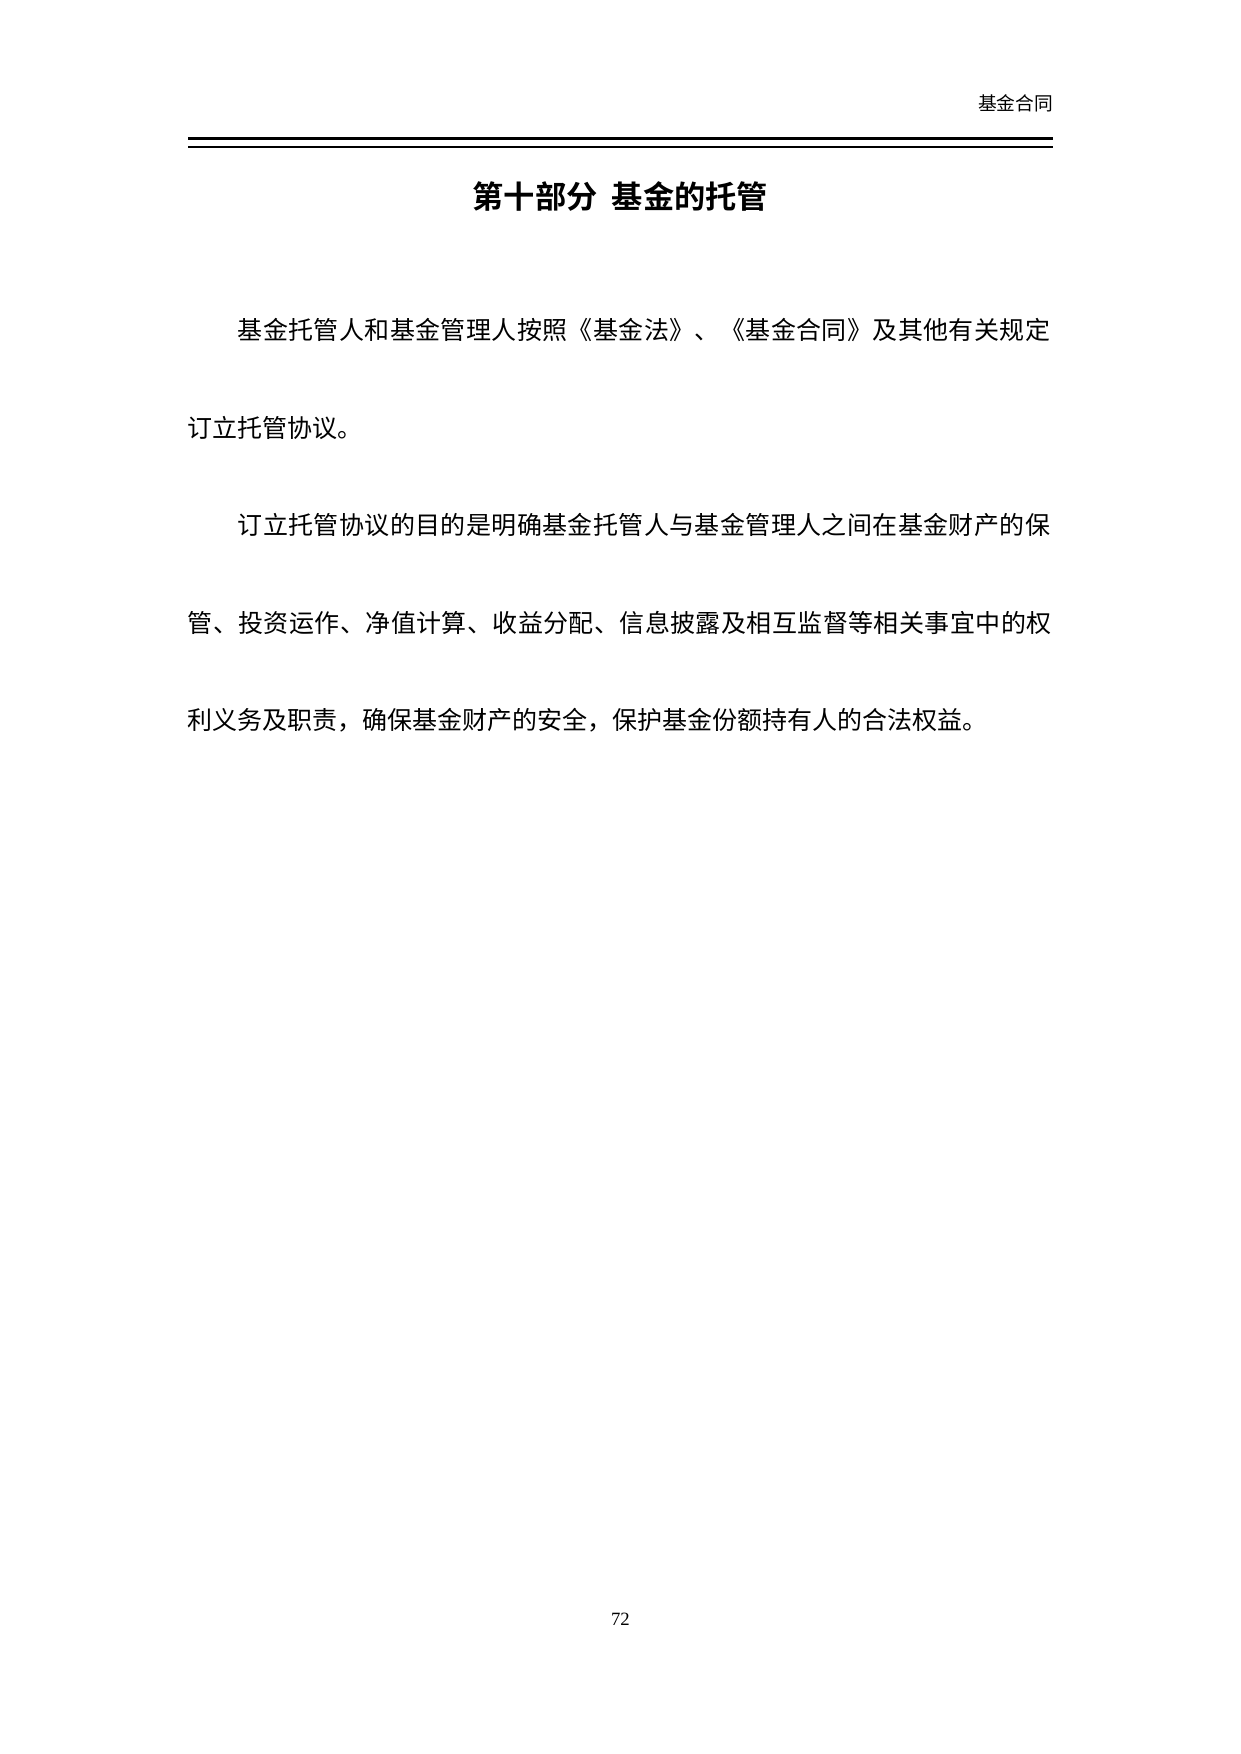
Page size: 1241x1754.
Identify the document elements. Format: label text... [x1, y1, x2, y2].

text 基金托管人和基金管理人按照《基金法》、《基金合同》及其他有关规定订立托管协议。 [187, 296, 1053, 459]
text 订立托管协议的目的是明确基金托管人与基金管理人之间在基金财产的保管、投资运作、净值计算、收益分配、信息披露及相互监督等相关事宜中的权利义务及职责，确保基金财产的安全，保护基金份额持有人的合法权益。 [187, 477, 1053, 737]
subtitle 第十部分 基金的托管 [187, 162, 1053, 227]
